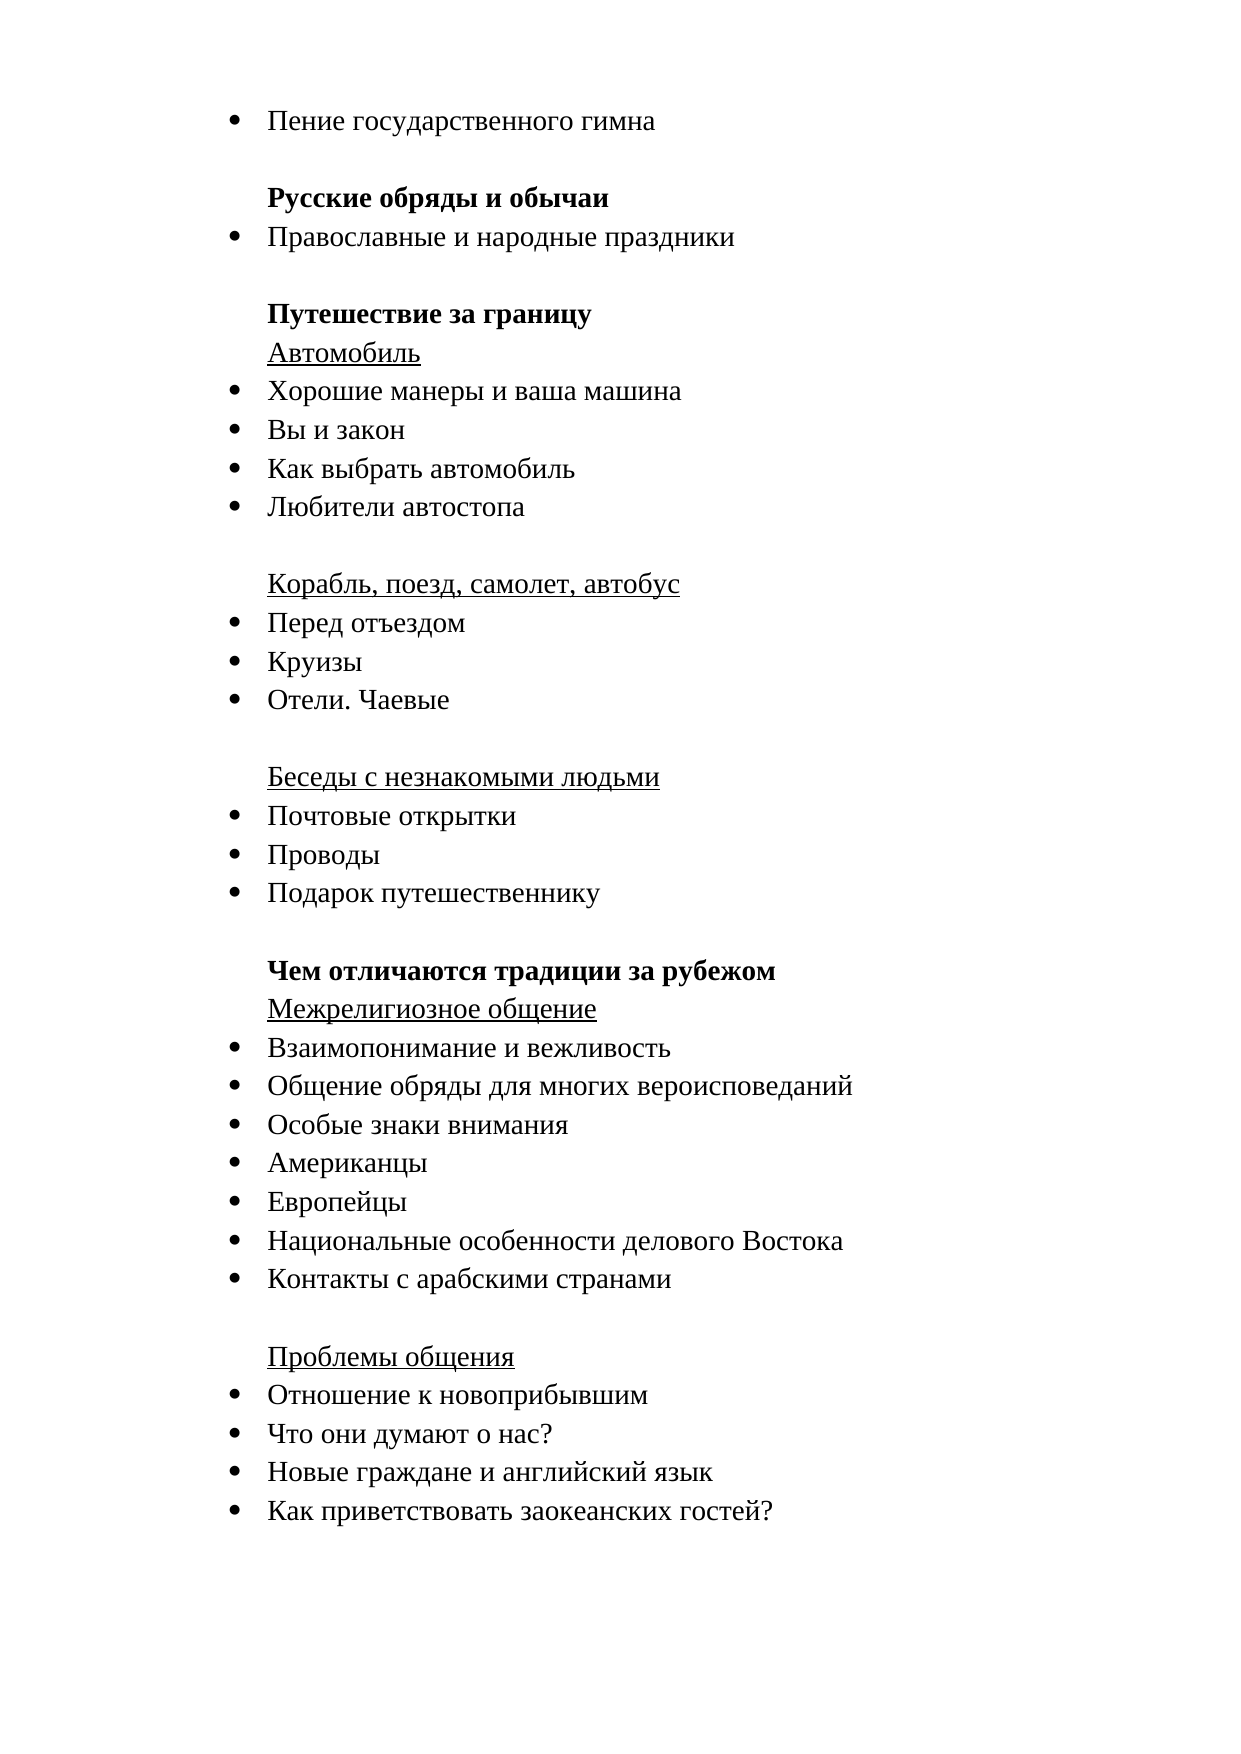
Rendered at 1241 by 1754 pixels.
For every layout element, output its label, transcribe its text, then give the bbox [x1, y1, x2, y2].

list Пение государственного гимна [229, 103, 1181, 137]
list Национальные особенности делового Востока [229, 1223, 1181, 1257]
list Отели. Чаевые [229, 682, 1181, 716]
list Чем отличаются традиции за рубежом [267, 953, 1181, 986]
list Контакты с арабскими странами [229, 1262, 1181, 1295]
list Взаимопонимание и вежливость [229, 1030, 1181, 1063]
list Беседы с незнакомыми людьми [267, 759, 1181, 793]
list Православные и народные праздники [229, 219, 1181, 253]
list Путешествие за границу [267, 296, 1181, 330]
list Европейцы [229, 1184, 1181, 1218]
list Любители автостопа [229, 489, 1181, 523]
list Общение обряды для многих вероисповеданий [229, 1068, 1181, 1102]
list Отношение к новоприбывшим [229, 1377, 1181, 1411]
list Корабль, поезд, самолет, автобус [267, 567, 1181, 600]
list Вы и закон [229, 412, 1181, 446]
list Что они думают о нас? [229, 1416, 1181, 1449]
list Проводы [229, 837, 1181, 870]
list Русские обряды и обычаи [267, 181, 1181, 214]
list Особые знаки внимания [229, 1107, 1181, 1141]
list Межрелигиозное общение [267, 991, 1181, 1025]
list Проблемы общения [267, 1339, 1181, 1372]
list Как выбрать автомобиль [229, 451, 1181, 484]
list Новые граждане и английский язык [229, 1454, 1181, 1488]
list Почтовые открытки [229, 798, 1181, 832]
list Автомобиль [267, 335, 1181, 368]
list Круизы [229, 644, 1181, 677]
list Подарок путешественнику [229, 875, 1181, 909]
list Как приветствовать заокеанских гостей? [229, 1493, 1181, 1527]
list Хорошие манеры и ваша машина [229, 373, 1181, 407]
list Перед отъездом [229, 605, 1181, 639]
list Американцы [229, 1146, 1181, 1179]
